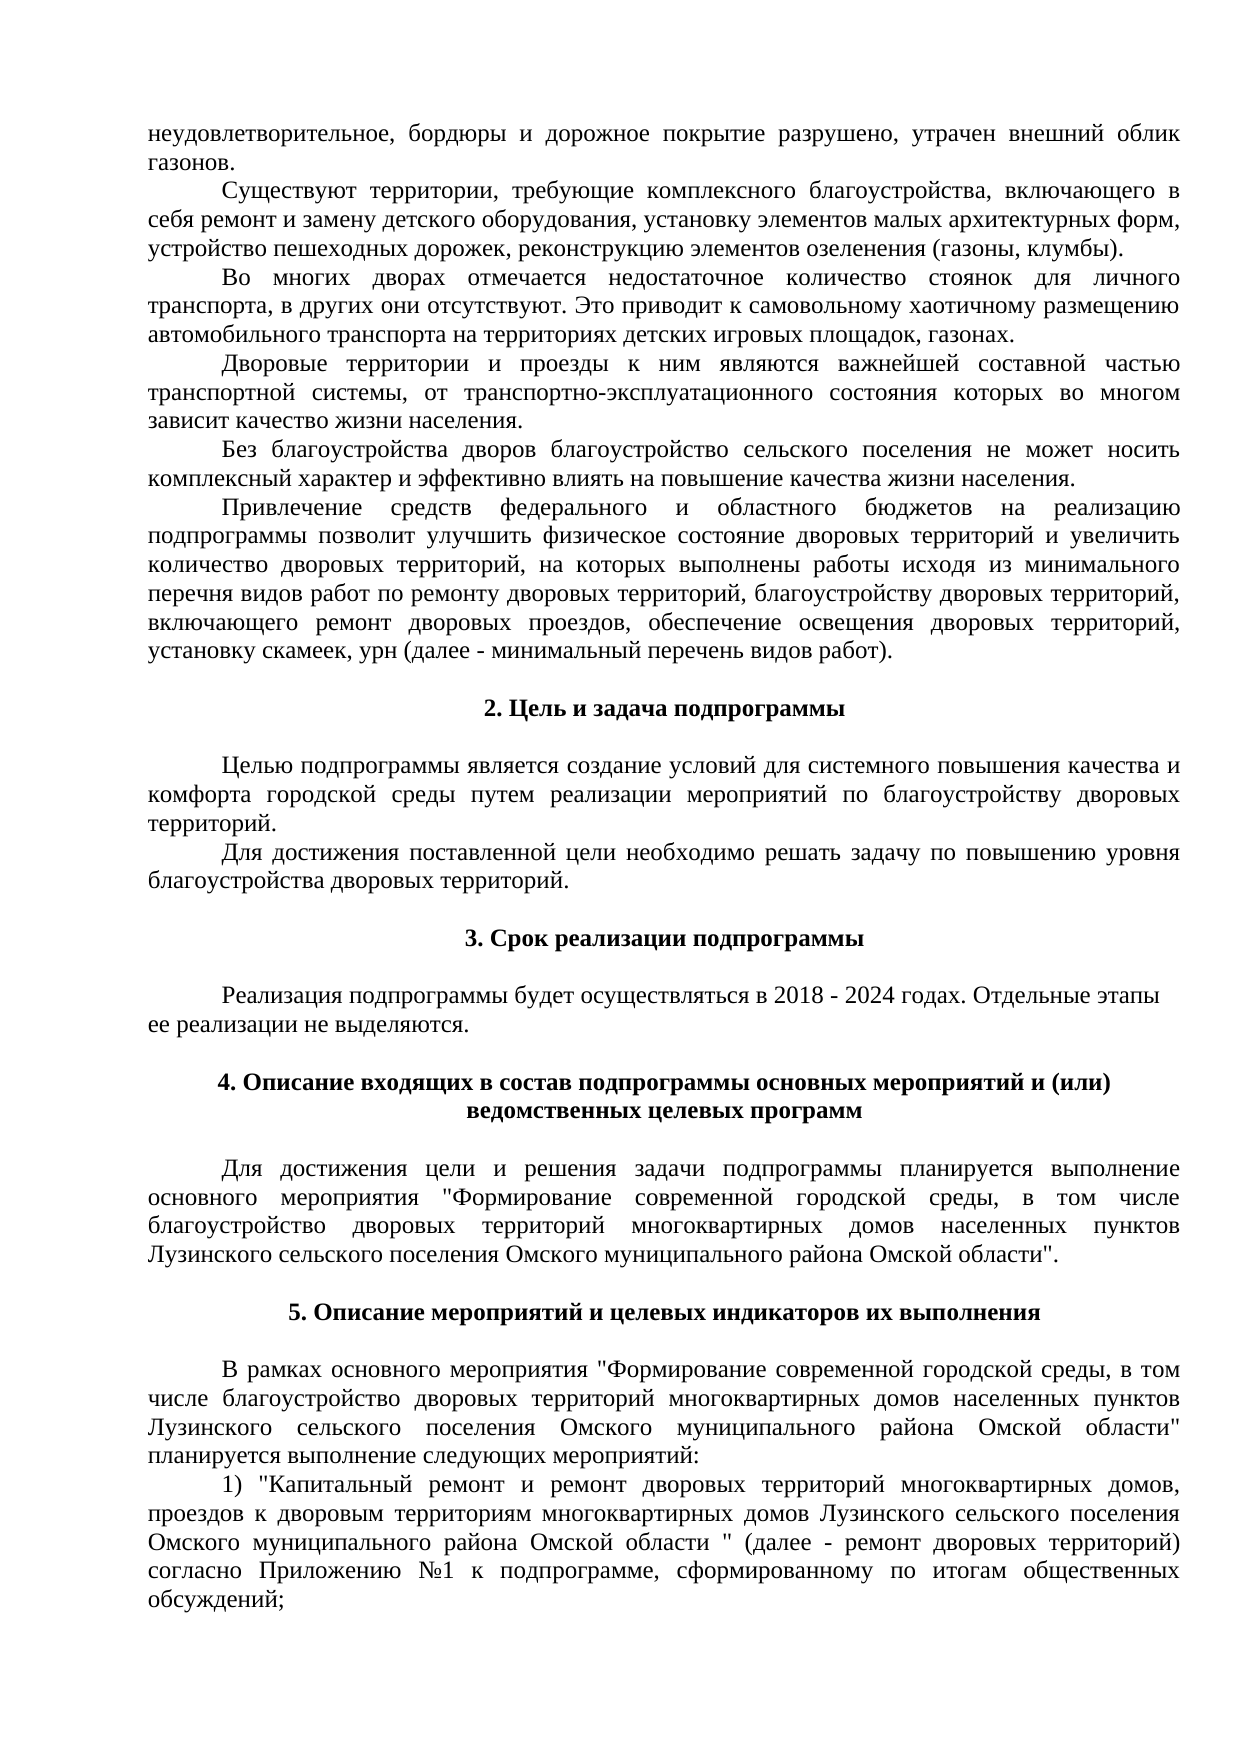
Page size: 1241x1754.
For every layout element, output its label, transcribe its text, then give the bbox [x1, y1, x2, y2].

subtitle 4. Описание входящих в состав подпрограммы основных мероприятий и (или) ведомственных целевых программ [148, 1067, 1181, 1124]
text В рамках основного мероприятия "Формирование современной городской среды, в том числе благоустройство дворовых территорий многоквартирных домов населенных пунктов Лузинского сельского поселения Омского муниципального района Омской области" планируется выполнение следующих мероприятий: [148, 1354, 1181, 1469]
text Существуют территории, требующие комплексного благоустройства, включающего в себя ремонт и замену детского оборудования, установку элементов малых архитектурных форм, устройство пешеходных дорожек, реконструкцию элементов озеленения (газоны, клумбы). [148, 176, 1181, 262]
text Без благоустройства дворов благоустройство сельского поселения не может носить комплексный характер и эффективно влиять на повышение качества жизни населения. [148, 434, 1181, 492]
text Во многих дворах отмечается недостаточное количество стоянок для личного транспорта, в других они отсутствуют. Это приводит к самовольному хаотичному размещению автомобильного транспорта на территориях детских игровых площадок, газонах. [148, 262, 1181, 348]
text Привлечение средств федерального и областного бюджетов на реализацию подпрограммы позволит улучшить физическое состояние дворовых территорий и увеличить количество дворовых территорий, на которых выполнены работы исходя из минимального перечня видов работ по ремонту дворовых территорий, благоустройству дворовых территорий, включающего ремонт дворовых проездов, обеспечение освещения дворовых территорий, установку скамеек, урн (далее - минимальный перечень видов работ). [148, 492, 1181, 664]
text Для достижения поставленной цели необходимо решать задачу по повышению уровня благоустройства дворовых территорий. [148, 837, 1181, 894]
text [148, 118, 1181, 176]
text Дворовые территории и проезды к ним являются важнейшей составной частью транспортной системы, от транспортно-эксплуатационного состояния которых во многом зависит качество жизни населения. [148, 348, 1181, 434]
subtitle 3. Срок реализации подпрограммы [148, 923, 1181, 952]
text Реализация подпрограммы будет осуществляться в 2018 - 2024 годах. Отдельные этапы ее реализации не выделяются. [148, 981, 1181, 1038]
subtitle 2. Цель и задача подпрограммы [148, 693, 1181, 722]
subtitle 5. Описание мероприятий и целевых индикаторов их выполнения [148, 1297, 1181, 1326]
text 1) "Капитальный ремонт и ремонт дворовых территорий многоквартирных домов, проездов к дворовым территориям многоквартирных домов Лузинского сельского поселения Омского муниципального района Омской области " (далее - ремонт дворовых территорий) согласно Приложению №1 к подпрограмме, сформированному по итогам общественных обсуждений; [148, 1469, 1181, 1613]
text Для достижения цели и решения задачи подпрограммы планируется выполнение основного мероприятия "Формирование современной городской среды, в том числе благоустройство дворовых территорий многоквартирных домов населенных пунктов Лузинского сельского поселения Омского муниципального района Омской области". [148, 1153, 1181, 1268]
text Целью подпрограммы является создание условий для системного повышения качества и комфорта городской среды путем реализации мероприятий по благоустройству дворовых территорий. [148, 751, 1181, 837]
